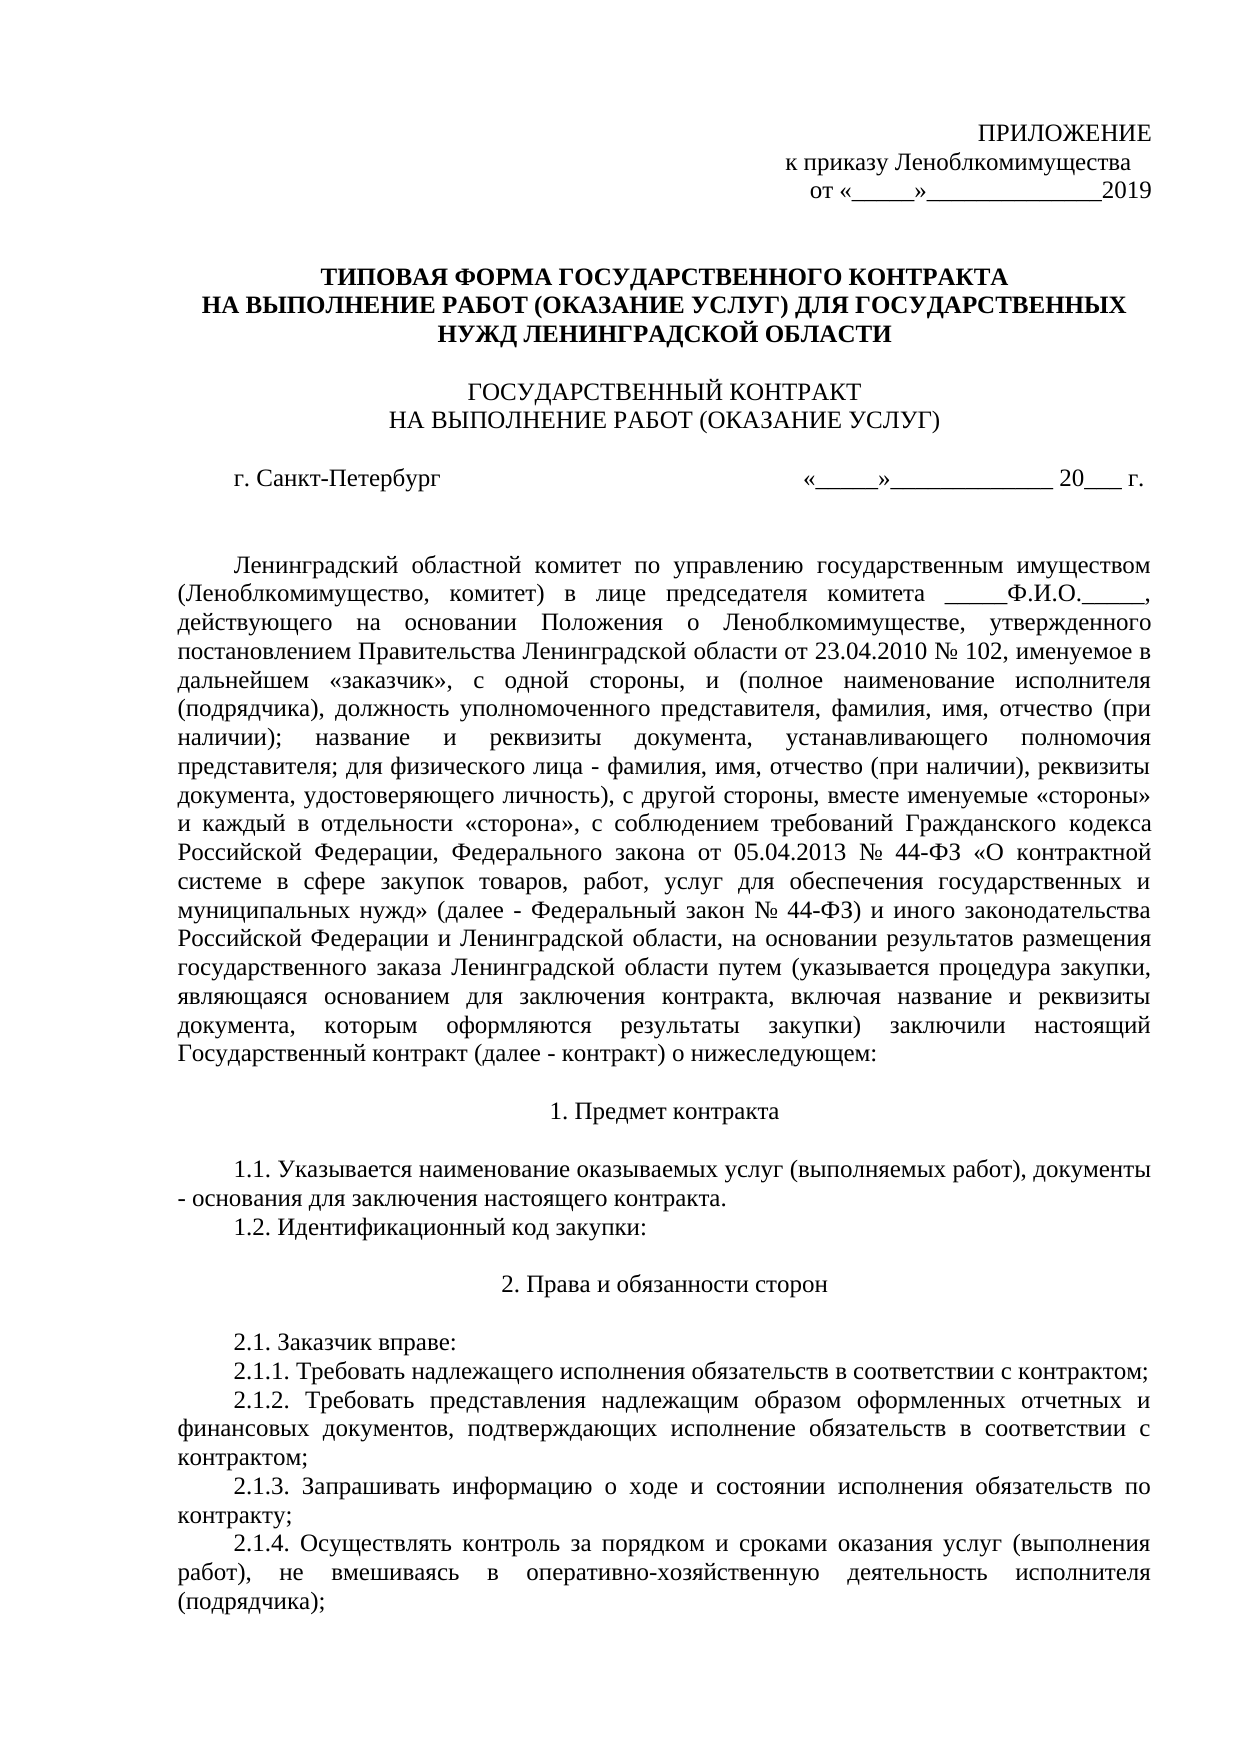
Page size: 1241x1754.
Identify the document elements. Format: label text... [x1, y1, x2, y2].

text г. Санкт-Петербург «_____»_____________ 20___ г. [177, 463, 1152, 492]
text 1.1. Указывается наименование оказываемых услуг (выполняемых работ), документы - основания для заключения настоящего контракта. [177, 1154, 1152, 1212]
text ГОСУДАРСТВЕННЫЙ КОНТРАКТ [177, 377, 1152, 406]
text 2.1. Заказчик вправе: [177, 1327, 1152, 1356]
text 2.1.3. Запрашивать информацию о ходе и состоянии исполнения обязательств по контракту; [177, 1471, 1152, 1528]
title НА ВЫПОЛНЕНИЕ РАБОТ (ОКАЗАНИЕ УСЛУГ) ДЛЯ ГОСУДАРСТВЕННЫХ [177, 291, 1152, 319]
text ПРИЛОЖЕНИЕ [177, 118, 1152, 147]
text 2. Права и обязанности сторон [177, 1269, 1152, 1298]
text 2.1.2. Требовать представления надлежащим образом оформленных отчетных и финансовых документов, подтверждающих исполнение обязательств в соответствии с контрактом; [177, 1385, 1152, 1471]
text 1. Предмет контракта [177, 1096, 1152, 1125]
text к приказу Леноблкомимущества [177, 147, 1152, 176]
text 2.1.4. Осуществлять контроль за порядком и сроками оказания услуг (выполнения работ), не вмешиваясь в оперативно-хозяйственную деятельность исполнителя (подрядчика); [177, 1528, 1152, 1615]
title НУЖД ЛЕНИНГРАДСКОЙ ОБЛАСТИ [177, 319, 1152, 348]
text от «_____»______________2019 [177, 176, 1152, 204]
title ТИПОВАЯ ФОРМА ГОСУДАРСТВЕННОГО КОНТРАКТА [177, 262, 1152, 291]
text НА ВЫПОЛНЕНИЕ РАБОТ (ОКАЗАНИЕ УСЛУГ) [177, 406, 1152, 434]
text Ленинградский областной комитет по управлению государственным имуществом (Леноблкомимущество, комитет) в лице председателя комитета _____Ф.И.О._____, действующего на основании Положения о Леноблкомимуществе, утвержденного постановлением Правительства Ленинградской области от 23.04.2010 № 102, именуемое в дальнейшем «заказчик», с одной стороны, и (полное наименование исполнителя (подрядчика), должность уполномоченного представителя, фамилия, имя, отчество (при наличии); название и реквизиты документа, устанавливающего полномочия представителя; для физического лица - фамилия, имя, отчество (при наличии), реквизиты документа, удостоверяющего личность), с другой стороны, вместе именуемые «стороны» и каждый в отдельности «сторона», с соблюдением требований Гражданского кодекса Российской Федерации, Федерального закона от 05.04.2013 № 44-ФЗ «О контрактной системе в сфере закупок товаров, работ, услуг для обеспечения государственных и муниципальных нужд» (далее - Федеральный закон № 44-ФЗ) и иного законодательства Российской Федерации и Ленинградской области, на основании результатов размещения государственного заказа Ленинградской области путем (указывается процедура закупки, являющаяся основанием для заключения контракта, включая название и реквизиты документа, которым оформляются результаты закупки) заключили настоящий Государственный контракт (далее - контракт) о нижеследующем: [177, 550, 1152, 1067]
text 1.2. Идентификационный код закупки: [177, 1212, 1152, 1241]
text 2.1.1. Требовать надлежащего исполнения обязательств в соответствии с контрактом; [177, 1356, 1152, 1385]
